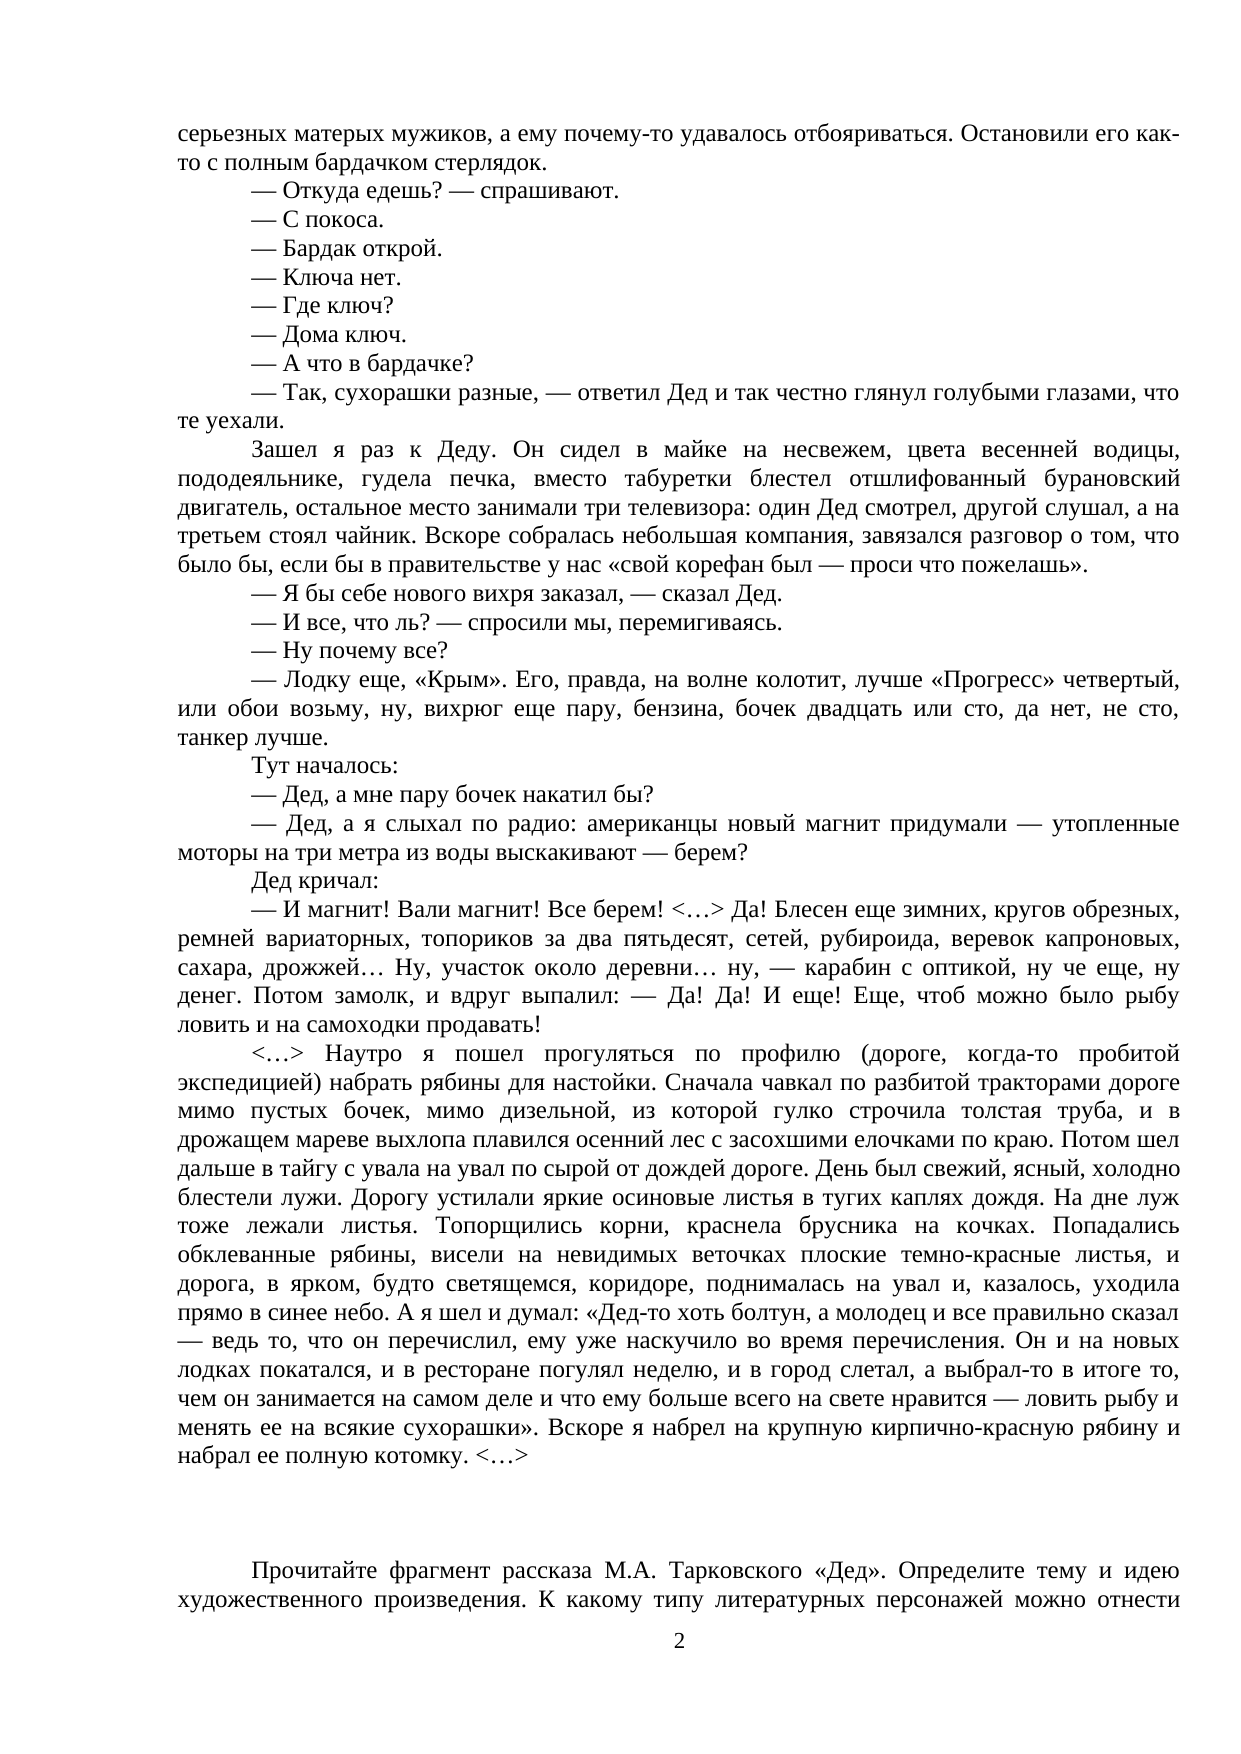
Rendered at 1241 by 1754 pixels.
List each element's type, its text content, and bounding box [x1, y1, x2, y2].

text — Откуда едешь? — спрашивают. [177, 176, 1181, 204]
text — И магнит! Вали магнит! Все берем! <…> Да! Блесен еще зимних, кругов обрезных, ремней вариаторных, топориков за два пятьдесят, сетей, рубироида, веревок капроновых, сахара, дрожжей… Ну, участок около деревни… ну, — карабин с оптикой, ну че еще, ну денег. Потом замолк, и вдруг выпалил: — Да! Да! И еще! Еще, чтоб можно было рыбу ловить и на самоходки продавать! [177, 894, 1181, 1038]
text — С покоса. [177, 204, 1181, 233]
text — Ну почему все? [177, 636, 1181, 664]
text — А что в бардачке? [177, 348, 1181, 377]
text Тут началось: [177, 751, 1181, 779]
text — Бардак открой. [177, 233, 1181, 262]
text — Где ключ? [177, 291, 1181, 319]
text <…> Наутро я пошел прогуляться по профилю (дороге, когда-то пробитой экспедицией) набрать рябины для настойки. Сначала чавкал по разбитой тракторами дороге мимо пустых бочек, мимо дизельной, из которой гулко строчила толстая труба, и в дрожащем мареве выхлопа плавился осенний лес с засохшими елочками по краю. Потом шел дальше в тайгу с увала на увал по сырой от дождей дороге. День был свежий, ясный, холодно блестели лужи. Дорогу устилали яркие осиновые листья в тугих каплях дождя. На дне луж тоже лежали листья. Топорщились корни, краснела брусника на кочках. Попадались обклеванные рябины, висели на невидимых веточках плоские темно-красные листья, и дорога, в ярком, будто светящемся, коридоре, поднималась на увал и, казалось, уходила прямо в синее небо. А я шел и думал: «Дед-то хоть болтун, а молодец и все правильно сказал — ведь то, что он перечислил, ему уже наскучило во время перечисления. Он и на новых лодках покатался, и в ресторане погулял неделю, и в город слетал, а выбрал-то в итоге то, чем он занимается на самом деле и что ему больше всего на свете нравится — ловить рыбу и менять ее на всякие сухорашки». Вскоре я набрел на крупную кирпично-красную рябину и набрал ее полную котомку. <…> [177, 1038, 1181, 1469]
text — Дед, а мне пару бочек накатил бы? [177, 779, 1181, 808]
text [177, 1556, 1181, 1613]
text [177, 118, 1181, 176]
text — Дед, а я слыхал по радио: американцы новый магнит придумали — утопленные моторы на три метра из воды выскакивают — берем? [177, 808, 1181, 866]
text Зашел я раз к Деду. Он сидел в майке на несвежем, цвета весенней водицы, пододеяльнике, гудела печка, вместо табуретки блестел отшлифованный бурановский двигатель, остальное место занимали три телевизора: один Дед смотрел, другой слушал, а на третьем стоял чайник. Вскоре собралась небольшая компания, завязался разговор о том, что было бы, если бы в правительстве у нас «свой корефан был — проси что пожелашь». [177, 434, 1181, 578]
text Дед кричал: [177, 866, 1181, 894]
text — Лодку еще, «Крым». Его, правда, на волне колотит, лучше «Прогресс» четвертый, или обои возьму, ну, вихрюг еще пару, бензина, бочек двадцать или сто, да нет, не сто, танкер лучше. [177, 664, 1181, 751]
text — И все, что ль? — спросили мы, перемигиваясь. [177, 607, 1181, 636]
text — Ключа нет. [177, 262, 1181, 291]
text — Я бы себе нового вихря заказал, — сказал Дед. [177, 578, 1181, 607]
text — Так, сухорашки разные, — ответил Дед и так честно глянул голубыми глазами, что те уехали. [177, 377, 1181, 434]
text — Дома ключ. [177, 319, 1181, 348]
